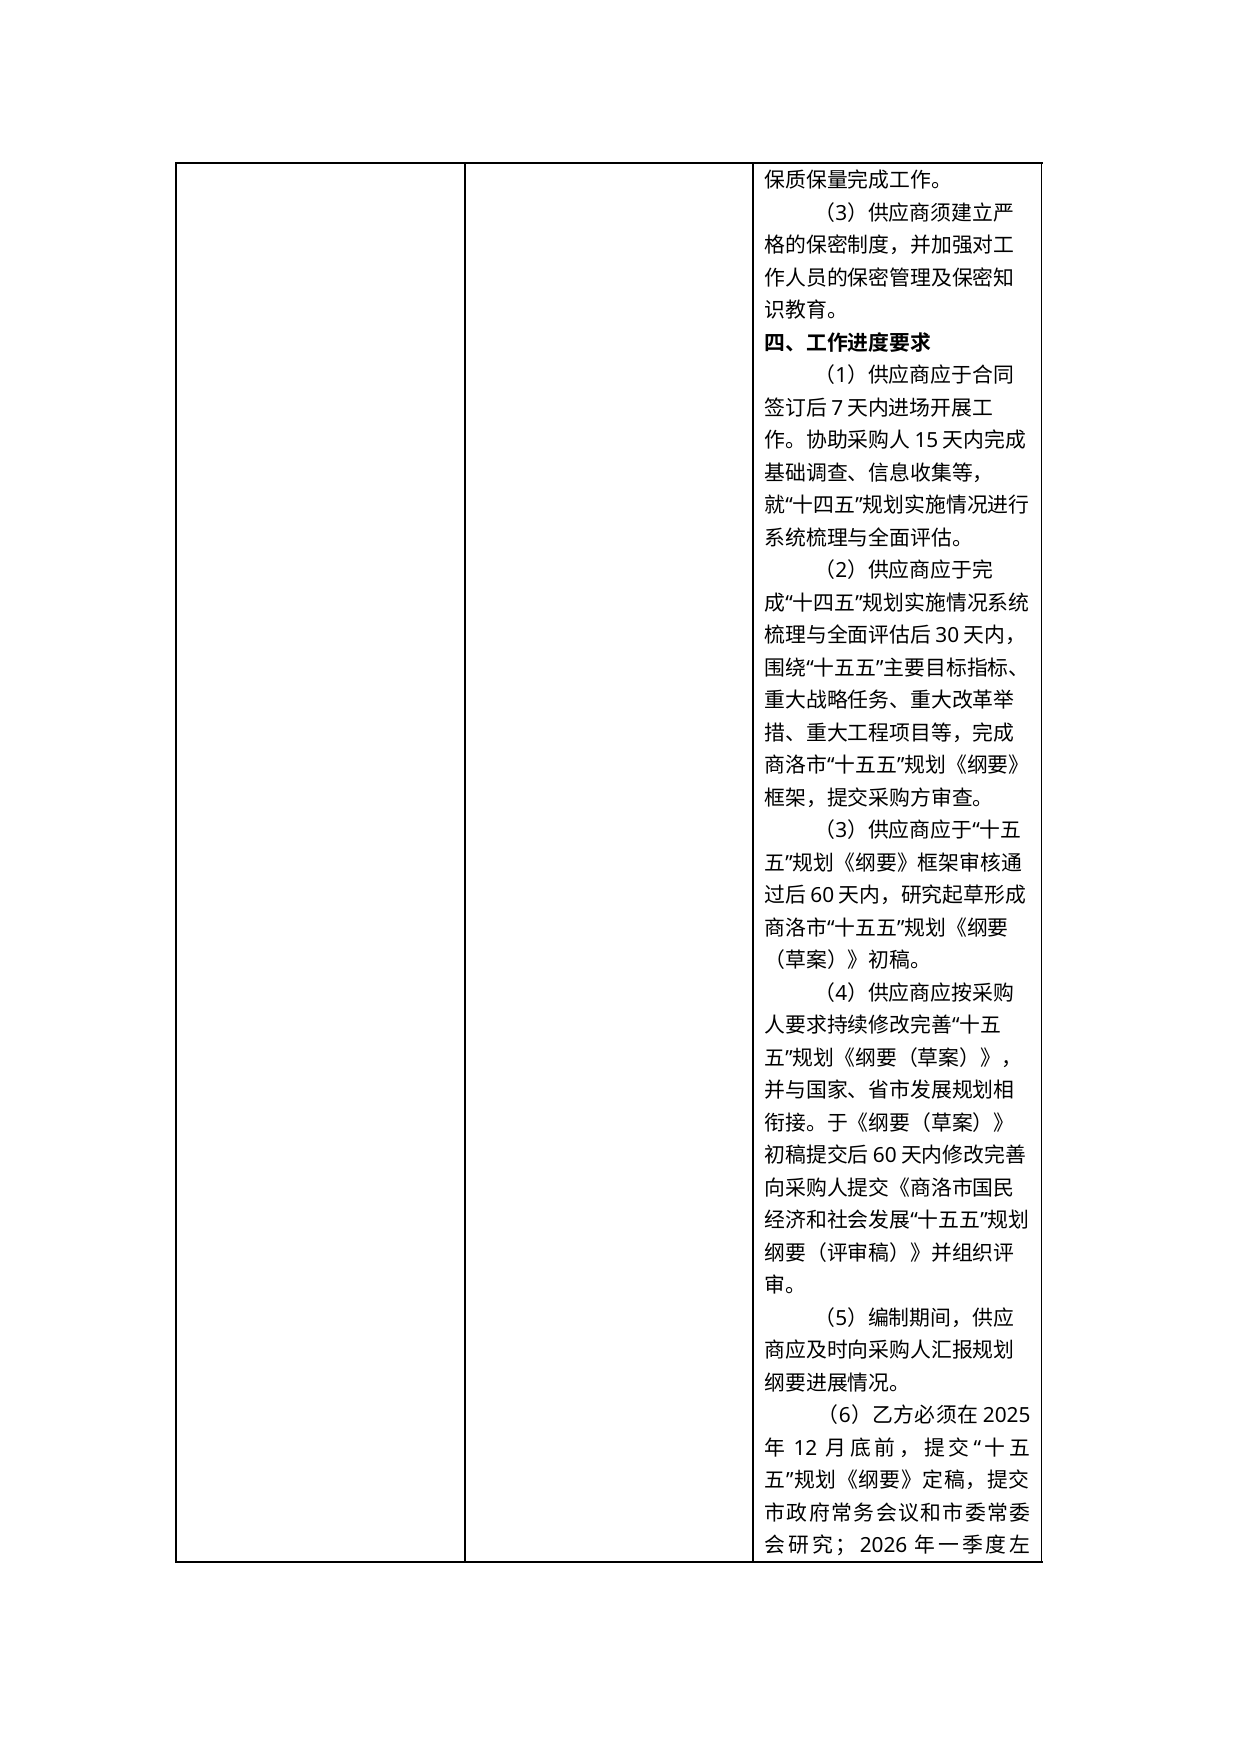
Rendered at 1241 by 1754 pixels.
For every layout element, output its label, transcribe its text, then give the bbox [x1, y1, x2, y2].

table_cell ★ [466, 164, 752, 1561]
table_cell 1 [177, 164, 464, 1561]
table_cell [754, 164, 1041, 1561]
